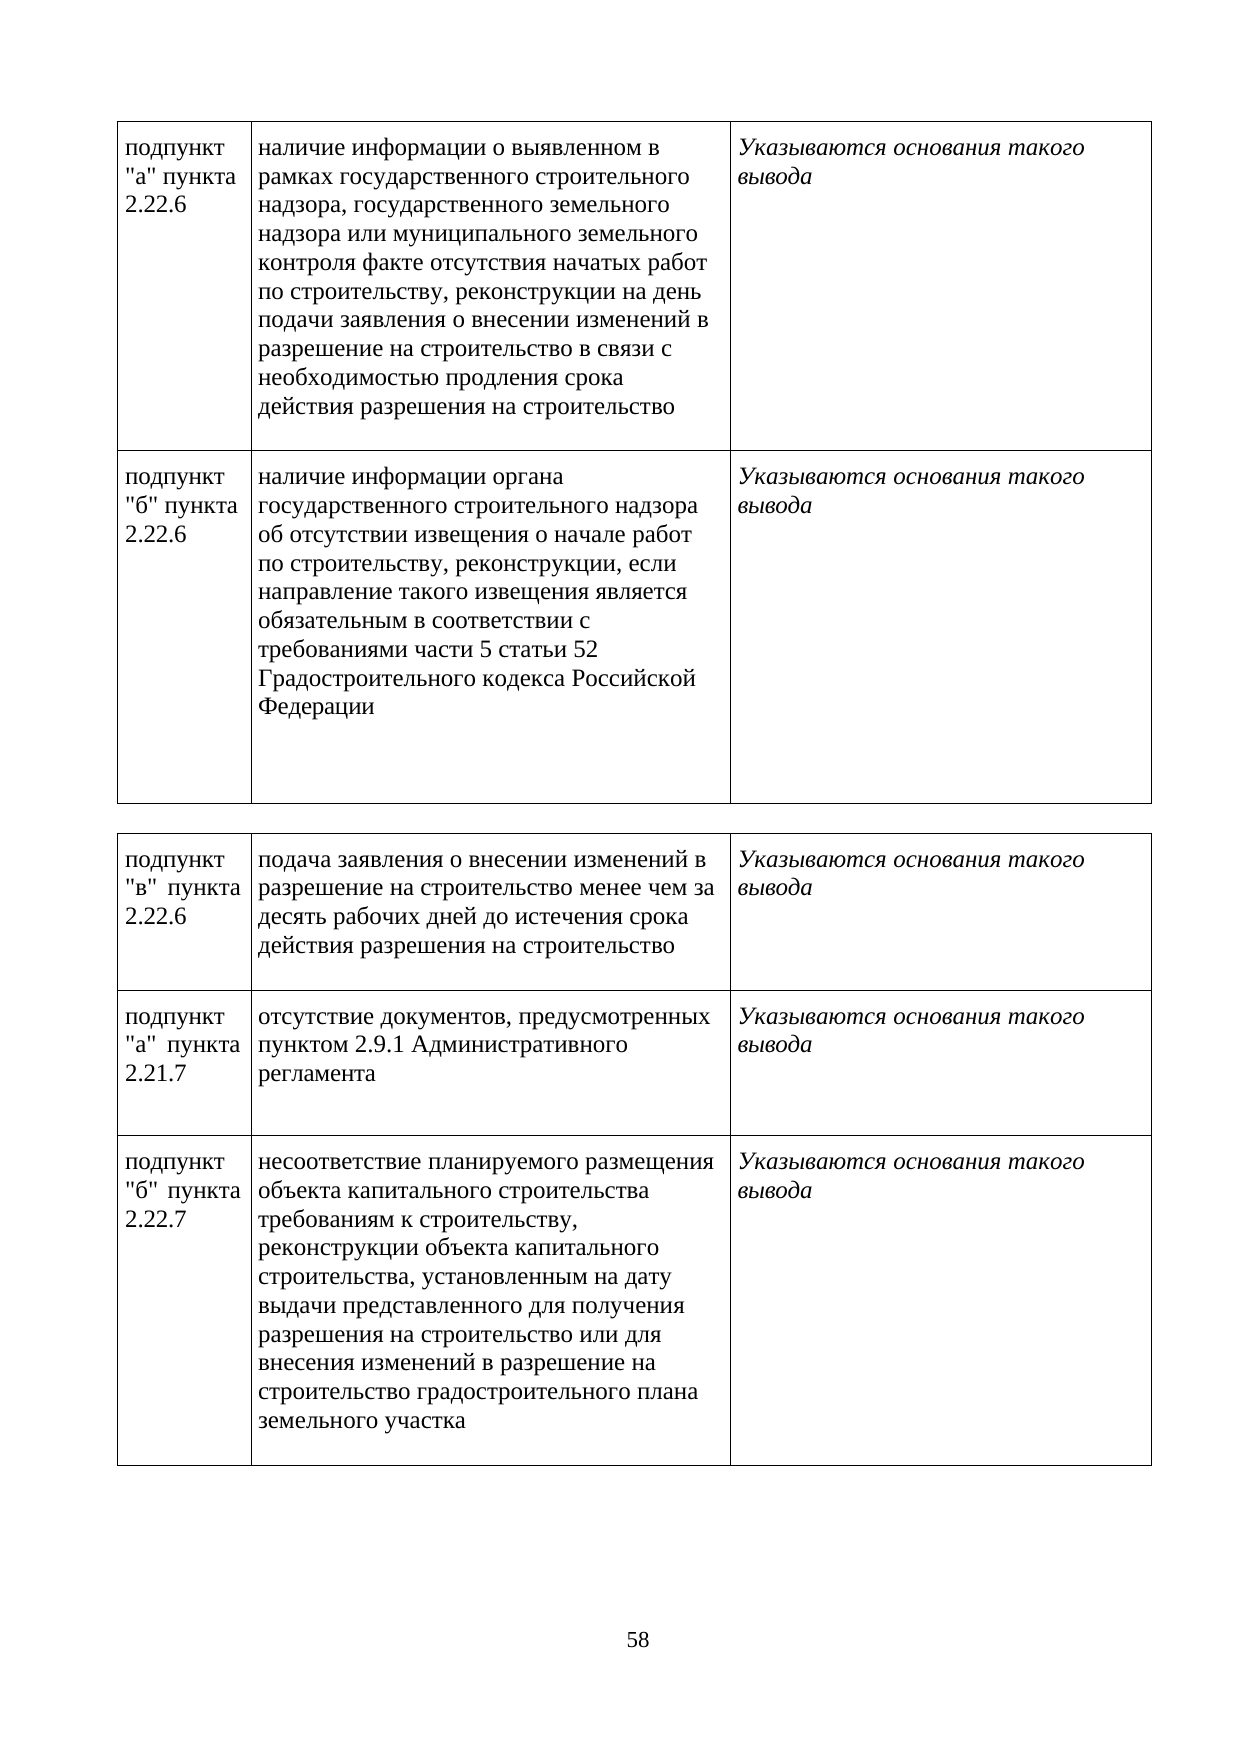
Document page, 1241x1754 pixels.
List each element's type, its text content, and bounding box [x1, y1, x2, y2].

table_cell наличие информации органа государственного строительного надзора об отсутствии извещения о начале работ по строительству, реконструкции, если направление такого извещения является обязательным в соответствии с требованиями части 5 статьи 52 Градостроительного кодекса Российской Федерации [252, 451, 730, 803]
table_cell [731, 122, 1151, 450]
table_cell Указываются основания такого вывода [731, 451, 1151, 803]
table_cell несоответствие планируемого размещения объекта капитального строительства требованиям к строительству, реконструкции объекта капитального строительства, установленным на дату выдачи представленного для получения разрешения на строительство или для внесения изменений в разрешение на строительство градостроительного плана земельного участка [252, 1136, 730, 1465]
table_header Указываются основания такого вывода [731, 834, 1151, 990]
table_header подача заявления о внесении изменений в разрешение на строительство менее чем за десять рабочих дней до истечения срока действия разрешения на строительство [252, 834, 730, 990]
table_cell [731, 1136, 1151, 1465]
table_cell подпункт "б" пункта 2.22.7 [118, 1136, 251, 1465]
table_cell подпункт "а" пункта 2.21.7 [118, 991, 251, 1135]
table_cell отсутствие документов, предусмотренных пунктом 2.9.1 Административного регламента [252, 991, 730, 1135]
table_cell подпункт "а" пункта 2.22.6 [118, 122, 251, 450]
table_cell наличие информации о выявленном в рамках государственного строительного надзора, государственного земельного надзора или муниципального земельного контроля факте отсутствия начатых работ по строительству, реконструкции на день подачи заявления о внесении изменений в разрешение на строительство в связи с необходимостью продления срока действия разрешения на строительство [252, 122, 730, 450]
table_header подпункт "в" пункта 2.22.6 [118, 834, 251, 990]
table_cell Указываются основания такого вывода [731, 991, 1151, 1135]
table_cell подпункт "б" пункта 2.22.6 [118, 451, 251, 803]
